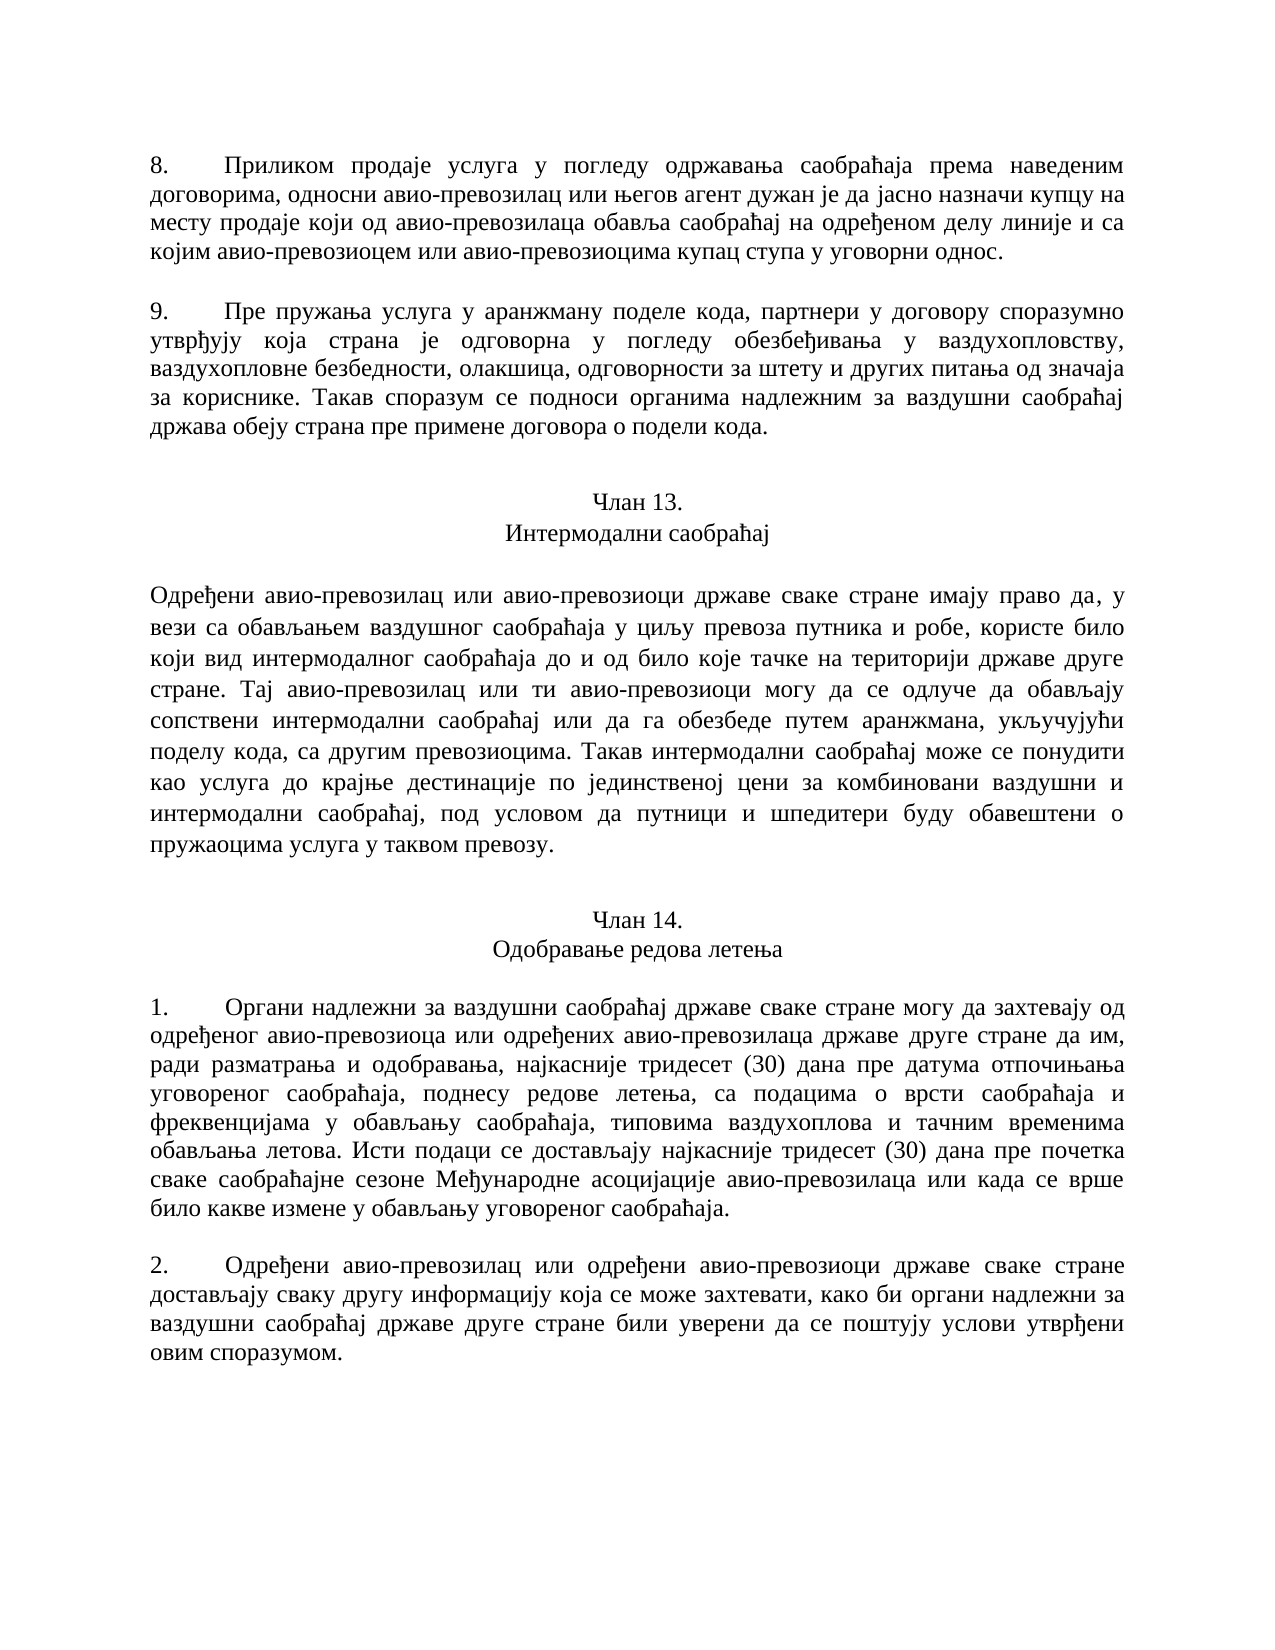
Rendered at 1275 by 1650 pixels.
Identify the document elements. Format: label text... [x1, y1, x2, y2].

text Одређени авио-превозилац или авио-превозиоци државе сваке стране имају право да, у вези са обављањем ваздушног саобраћаја у циљу превоза путника и робе, користе било који вид интермодалног саобраћаја до и од било које тачке на територији државе друге стране. Тај авио-превозилац или ти авио-превозиоци могу да се одлуче да обављају сопствени интермодални саобраћај или да га обезбеде путем аранжмана, укључујући поделу кода, са другим превозиоцима. Такав интермодални саобраћај може се понудити као услуга до крајње дестинације по јединственој цени за комбиновани ваздушни и интермодални саобраћај, под условом да путници и шпедитери буду обавештени о пружаоцима услуга у таквом превозу. [150, 581, 1125, 858]
text Члан 13. [150, 487, 1125, 516]
text Одобравање редова летења [150, 934, 1125, 963]
list Органи надлежни за ваздушни саобраћај државе сваке стране могу да захтевају од одређеног авио-превозиоца или одређених авио-превозилаца државе друге стране да им, ради разматрања и одобравања, најкасније тридесет (30) дана пре датума отпочињања уговореног саобраћаја, поднесу редове летења, са подацима о врсти саобраћаја и фреквенцијама у обављању саобраћаја, типовима ваздухоплова и тачним временима обављања летова. Исти подаци се достављају најкасније тридесет (30) дана пре почетка сваке саобраћајне сезоне Међународне асоцијације авио-превозилаца или када се врше било какве измене у обављању уговореног саобраћаја. [150, 992, 1125, 1222]
list Пре пружања услуга у аранжману поделе кода, партнери у договору споразумно утврђују која страна је одговорна у погледу обезбеђивања у ваздухопловству, ваздухопловне безбедности, олакшица, одговорности за штету и других питања од значаја за кориснике. Такав споразум се подноси органима надлежним за ваздушни саобраћај држава обеју страна пре примене договора о подели кода. [150, 296, 1125, 440]
list Приликом продаје услуга у погледу одржавања саобраћаја према наведеним договорима, односни авио-превозилац или његов агент дужан је да јасно назначи купцу на месту продаје који од авио-превозилаца обавља саобраћај на одређеном делу линије и са којим авио-превозиоцем или авио-превозиоцима купац ступа у уговорни однос. [150, 150, 1125, 265]
text Интермодални саобраћај [150, 518, 1125, 547]
text Члан 14. [150, 905, 1125, 934]
list Одређени авио-превозилац или одређени авио-превозиоци државе сваке стране достављају сваку другу информацију која се може захтевати, како би органи надлежни за ваздушни саобраћај државе друге стране били уверени да се поштују услови утврђени овим споразумом. [150, 1250, 1125, 1365]
